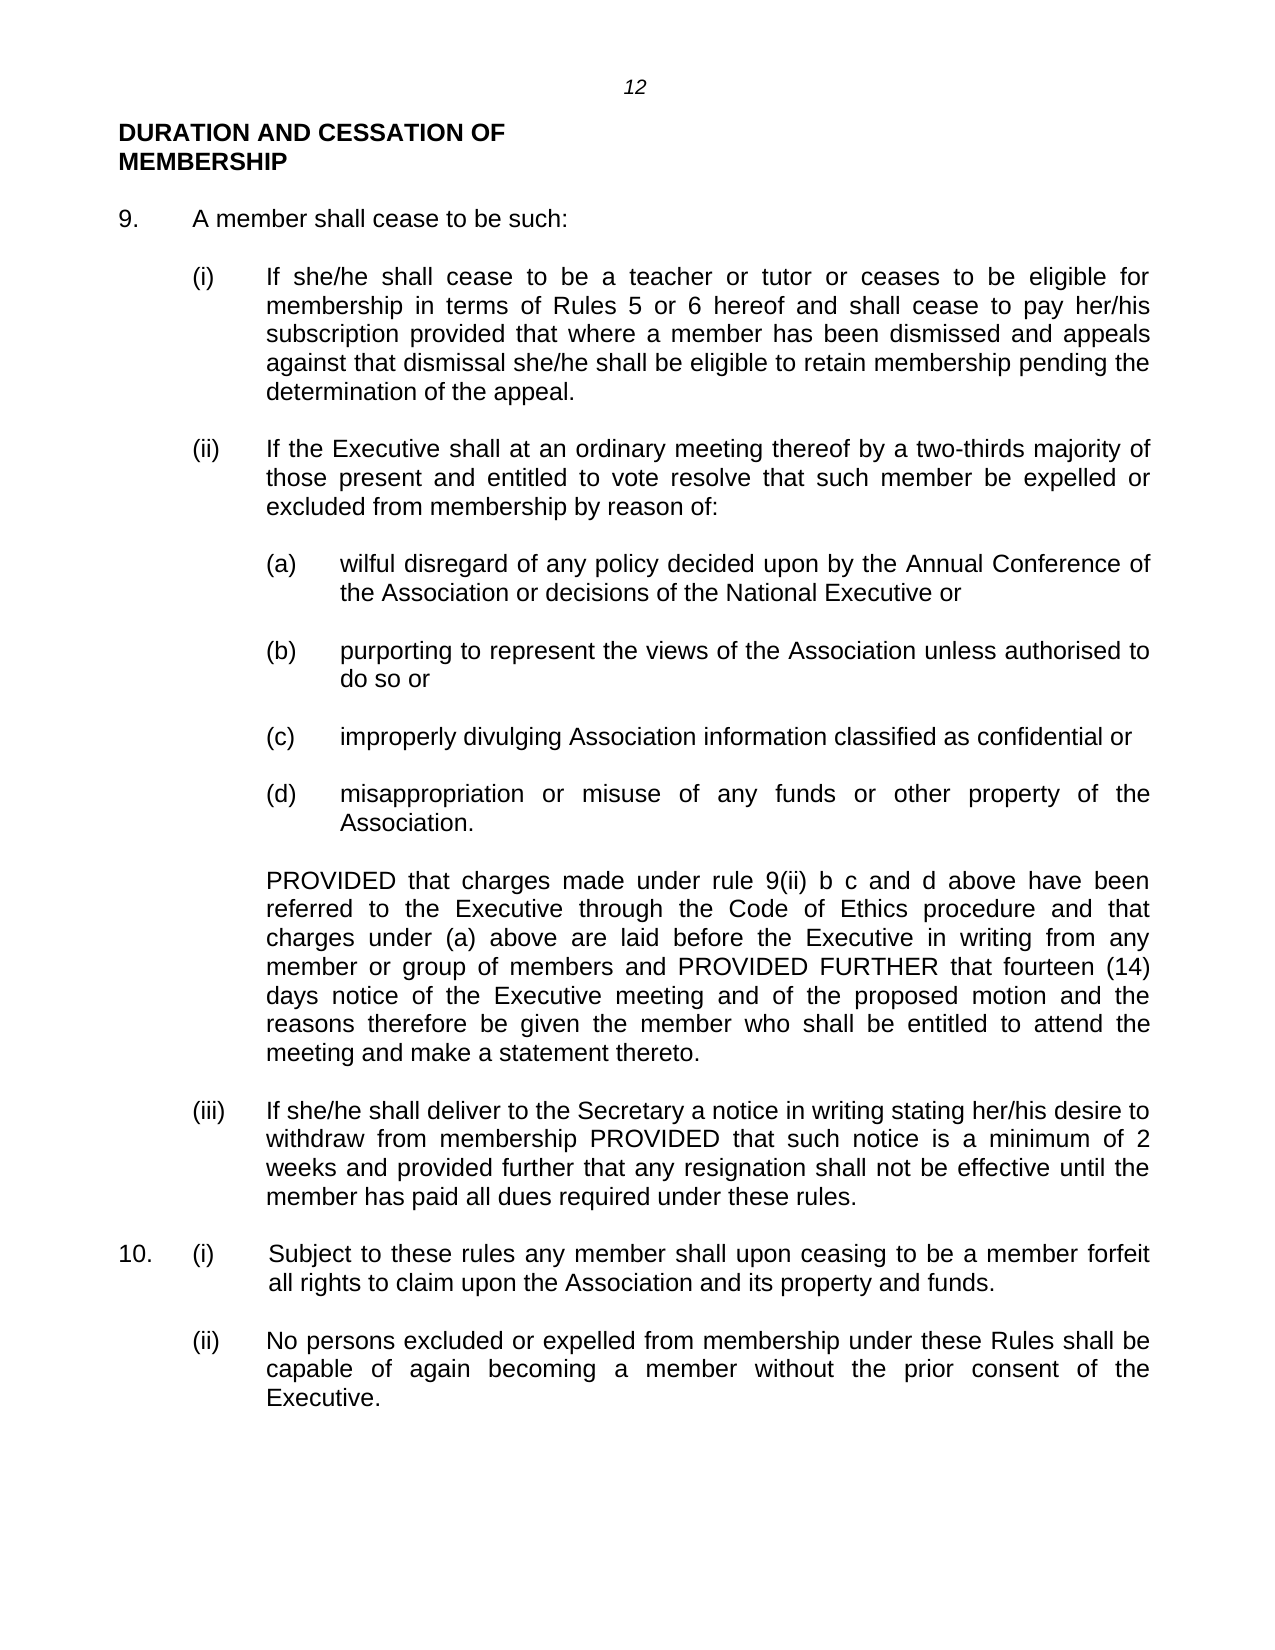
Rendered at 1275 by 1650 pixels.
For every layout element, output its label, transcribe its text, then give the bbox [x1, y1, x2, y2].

text (iii) If she/he shall deliver to the Secretary a notice in writing stating her/his desire to withdraw from membership PROVIDED that such notice is a minimum of 2 weeks and provided further that any resignation shall not be effective until the member has paid all dues required under these rules. [118, 1096, 1152, 1211]
subtitle DURATION AND CESSATION OF [118, 118, 1152, 147]
text 9. A member shall cease to be such: [118, 204, 1152, 233]
text (d) misappropriation or misuse of any funds or other property of the Association. [266, 779, 1152, 837]
text (ii) If the Executive shall at an ordinary meeting thereof by a two-thirds majority of those present and entitled to vote resolve that such member be expelled or excluded from membership by reason of: [118, 434, 1152, 521]
text (ii) No persons excluded or expelled from membership under these Rules shall be capable of again becoming a member without the prior consent of the Executive. [148, 1326, 1152, 1412]
text (a) wilful disregard of any policy decided upon by the Annual Conference of the Association or decisions of the National Executive or [266, 549, 1152, 607]
text (i) If she/he shall cease to be a teacher or tutor or ceases to be eligible for membership in terms of Rules 5 or 6 hereof and shall cease to pay her/his subscription provided that where a member has been dismissed and appeals against that dismissal she/he shall be eligible to retain membership pending the determination of the appeal. [118, 262, 1152, 406]
subtitle MEMBERSHIP [118, 147, 1152, 176]
text 10. (i) Subject to these rules any member shall upon ceasing to be a member forfeit all rights to claim upon the Association and its property and funds. [118, 1239, 1152, 1297]
text (b) purporting to represent the views of the Association unless authorised to do so or [266, 636, 1152, 693]
text PROVIDED that charges made under rule 9(ii) b c and d above have been referred to the Executive through the Code of Ethics procedure and that charges under (a) above are laid before the Executive in writing from any member or group of members and PROVIDED FURTHER that fourteen (14) days notice of the Executive meeting and of the proposed motion and the reasons therefore be given the member who shall be entitled to attend the meeting and make a statement thereto. [148, 866, 1152, 1067]
text (c) improperly divulging Association information classified as confidential or [266, 722, 1152, 751]
